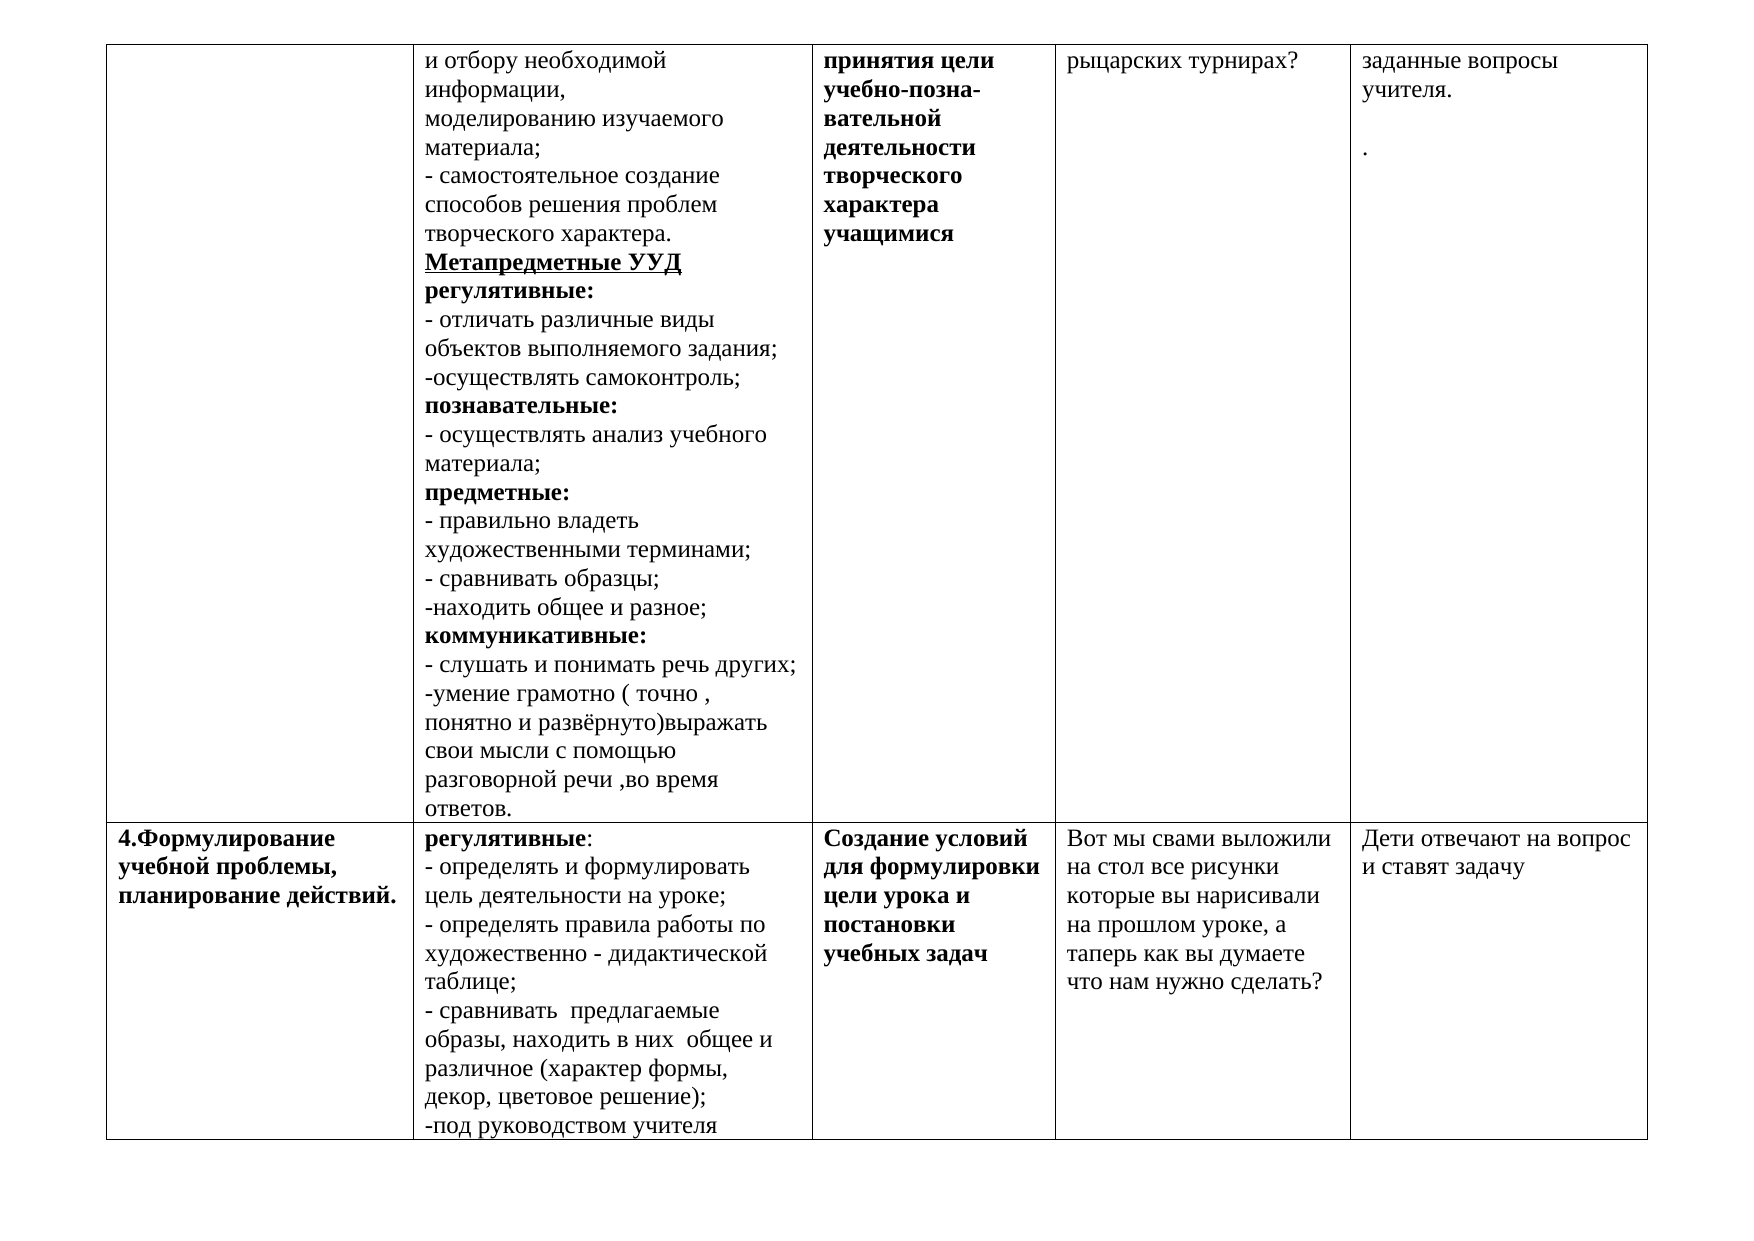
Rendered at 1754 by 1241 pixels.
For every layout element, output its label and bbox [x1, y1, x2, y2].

table_cell [107, 45, 413, 822]
table_cell [414, 45, 812, 822]
table_cell [414, 823, 812, 1139]
table_cell [1351, 45, 1647, 822]
table_cell [1056, 823, 1350, 1139]
table_cell [1056, 45, 1350, 822]
table_cell [813, 823, 1055, 1139]
table_cell [813, 45, 1055, 822]
table_cell [107, 823, 413, 1139]
table_cell [1351, 823, 1647, 1139]
